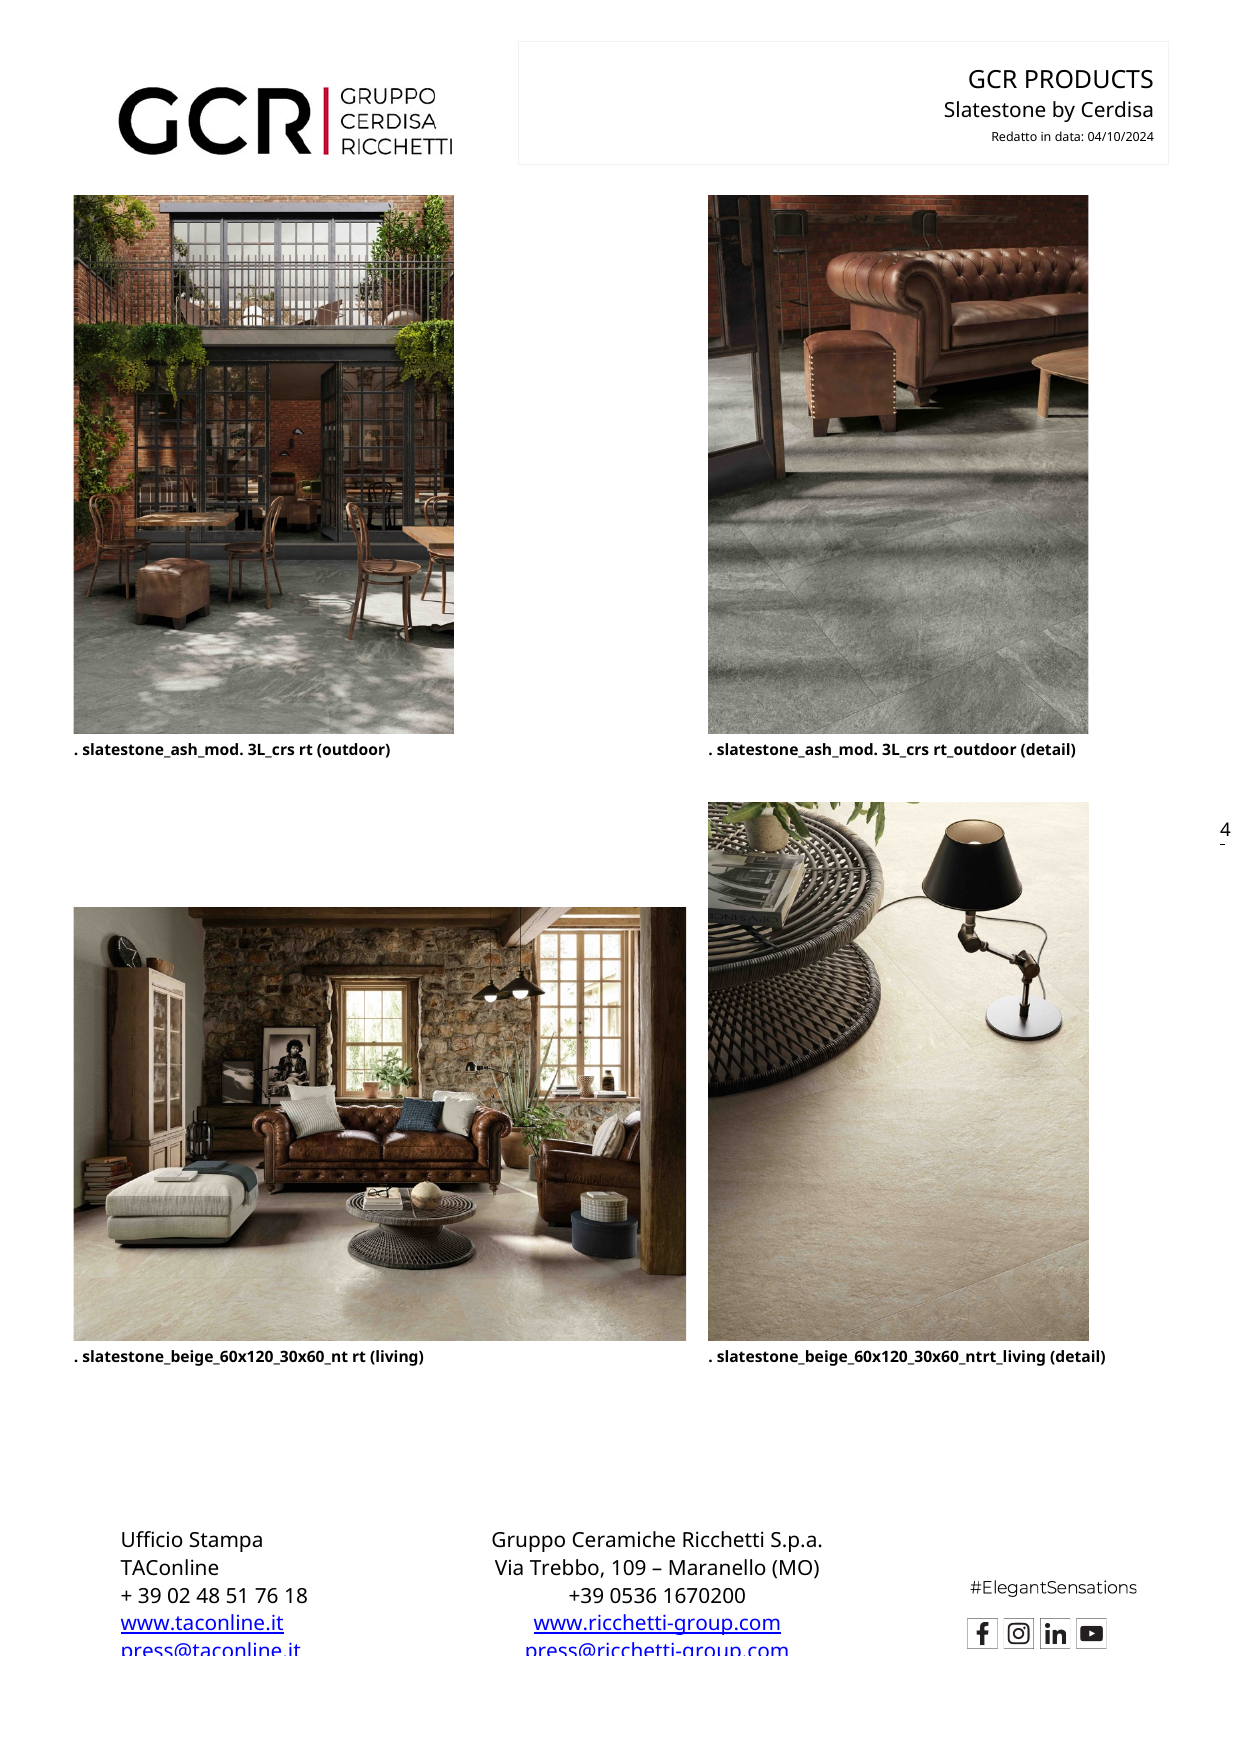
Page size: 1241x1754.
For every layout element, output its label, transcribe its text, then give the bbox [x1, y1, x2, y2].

picture [1040, 1618, 1071, 1649]
picture [708, 195, 1089, 734]
picture [118, 86, 453, 156]
text . slatestone_ash_mod. 3L_crs rt (outdoor) . slatestone_ash_mod. 3L_crs rt_outdoor (detail) [74, 738, 1196, 760]
picture [708, 802, 1089, 1341]
picture [959, 1568, 1137, 1607]
picture [73, 907, 687, 1341]
picture [1076, 1618, 1107, 1649]
picture [73, 195, 454, 734]
picture [1003, 1618, 1034, 1649]
text . slatestone_beige_60x120_30x60_nt rt (living) . slatestone_beige_60x120_30x60_ntrt_living (detail) [74, 1346, 1196, 1367]
picture [967, 1618, 998, 1649]
